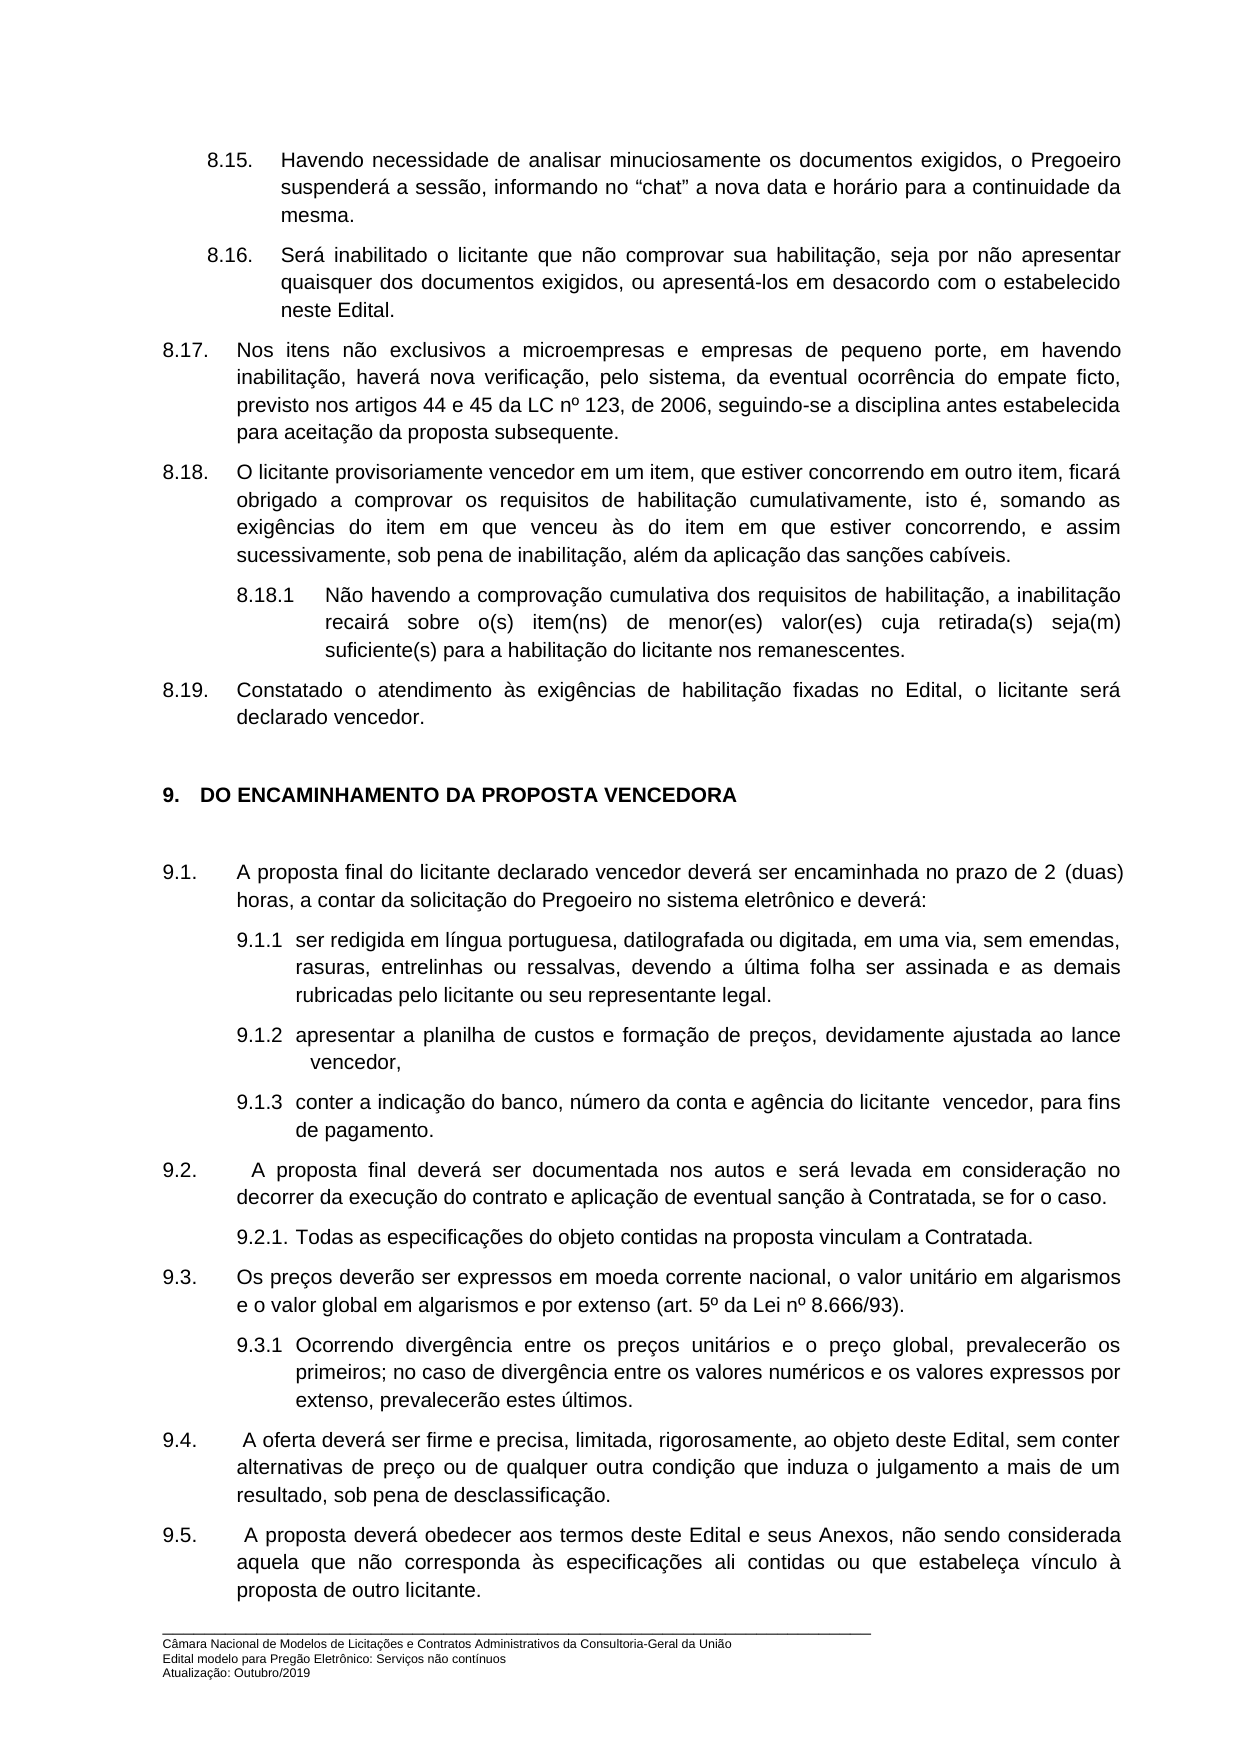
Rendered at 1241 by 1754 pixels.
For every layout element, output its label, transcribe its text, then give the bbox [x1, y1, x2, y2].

list Os preços deverão ser expressos em moeda corrente nacional, o valor unitário em algarismos e o valor global em algarismos e por extenso (art. 5º da Lei nº 8.666/93). [162, 1265, 1122, 1317]
list Ocorrendo divergência entre os preços unitários e o preço global, prevalecerão os primeiros; no caso de divergência entre os valores numéricos e os valores expressos por extenso, prevalecerão estes últimos. [236, 1333, 1122, 1412]
list 9.1. A proposta final do licitante declarado vencedor deverá ser encaminhada no prazo de 2 (duas) horas, a contar da solicitação do Pregoeiro no sistema eletrônico e deverá: [162, 860, 1124, 912]
list O licitante provisoriamente vencedor em um item, que estiver concorrendo em outro item, ficará obrigado a comprovar os requisitos de habilitação cumulativamente, isto é, somando as exigências do item em que venceu às do item em que estiver concorrendo, e assim sucessivamente, sob pena de inabilitação, além da aplicação das sanções cabíveis. [162, 460, 1122, 567]
list Não havendo a comprovação cumulativa dos requisitos de habilitação, a inabilitação recairá sobre o(s) item(ns) de menor(es) valor(es) cuja retirada(s) seja(m) suficiente(s) para a habilitação do licitante nos remanescentes. [236, 583, 1122, 662]
list Será inabilitado o licitante que não comprovar sua habilitação, seja por não apresentar quaisquer dos documentos exigidos, ou apresentá-los em desacordo com o estabelecido neste Edital. [207, 243, 1122, 322]
list Havendo necessidade de analisar minuciosamente os documentos exigidos, o Pregoeiro suspenderá a sessão, informando no “chat” a nova data e horário para a continuidade da mesma. [207, 148, 1122, 227]
list Todas as especificações do objeto contidas na proposta vinculam a Contratada. [236, 1225, 1122, 1249]
list apresentar a planilha de custos e formação de preços, devidamente ajustada ao lance vencedor, [236, 1023, 1122, 1074]
list A proposta deverá obedecer aos termos deste Edital e seus Anexos, não sendo considerada aquela que não corresponda às especificações ali contidas ou que estabeleça vínculo à proposta de outro licitante. [162, 1523, 1122, 1602]
list A proposta final deverá ser documentada nos autos e será levada em consideração no decorrer da execução do contrato e aplicação de eventual sanção à Contratada, se for o caso. [162, 1158, 1122, 1209]
list conter a indicação do banco, número da conta e agência do licitante vencedor, para fins de pagamento. [236, 1090, 1122, 1142]
list ser redigida em língua portuguesa, datilografada ou digitada, em uma via, sem emendas, rasuras, entrelinhas ou ressalvas, devendo a última folha ser assinada e as demais rubricadas pelo licitante ou seu representante legal. [236, 928, 1122, 1007]
list A oferta deverá ser firme e precisa, limitada, rigorosamente, ao objeto deste Edital, sem conter alternativas de preço ou de qualquer outra condição que induza o julgamento a mais de um resultado, sob pena de desclassificação. [162, 1428, 1122, 1507]
list Constatado o atendimento às exigências de habilitação fixadas no Edital, o licitante será declarado vencedor. [162, 678, 1122, 729]
list Nos itens não exclusivos a microempresas e empresas de pequeno porte, em havendo inabilitação, haverá nova verificação, pelo sistema, da eventual ocorrência do empate ficto, previsto nos artigos 44 e 45 da LC nº 123, de 2006, seguindo-se a disciplina antes estabelecida para aceitação da proposta subsequente. [162, 338, 1122, 444]
text DO ENCAMINHAMENTO DA PROPOSTA VENCEDORA [162, 783, 1124, 807]
